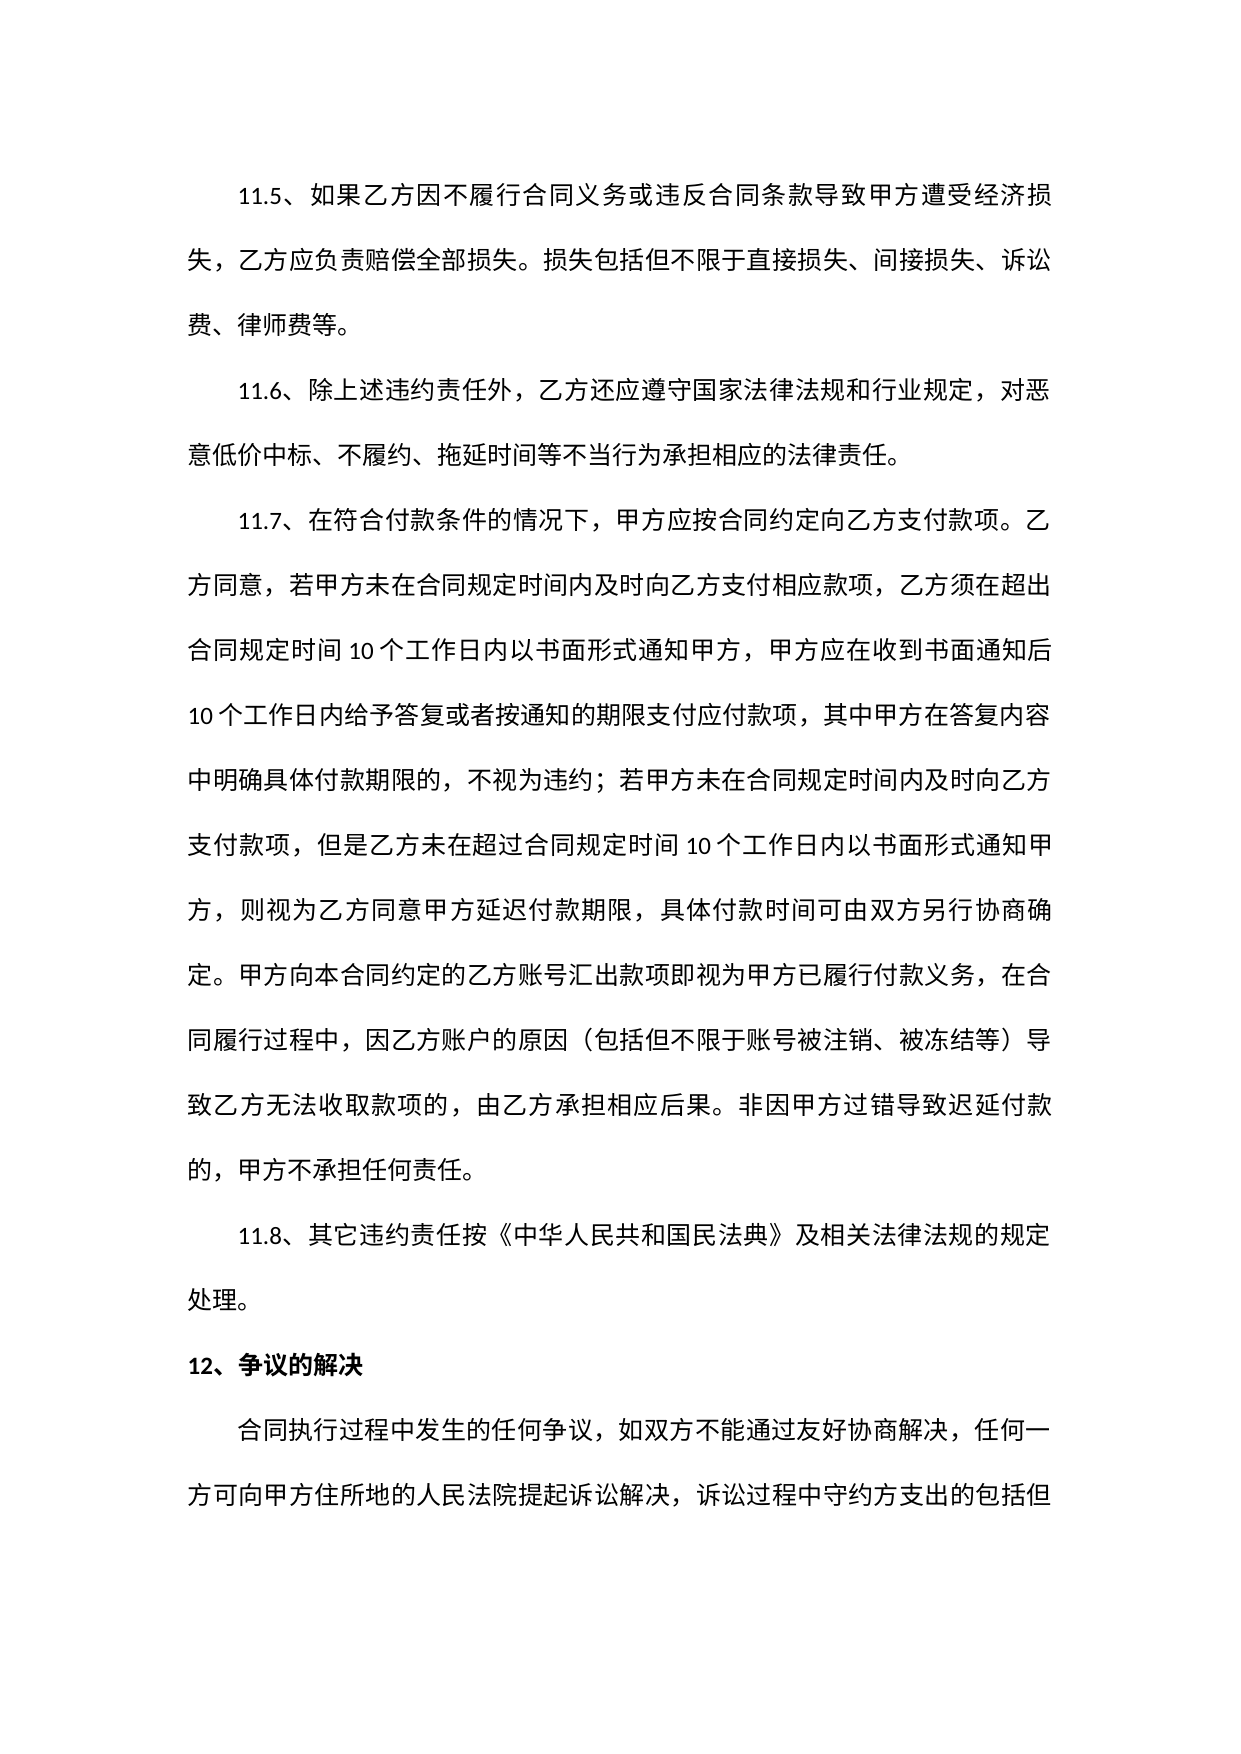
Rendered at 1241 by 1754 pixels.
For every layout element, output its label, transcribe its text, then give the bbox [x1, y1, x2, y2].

text 12、争议的解决 [187, 1332, 1053, 1397]
text 11.6、除上述违约责任外，乙方还应遵守国家法律法规和行业规定，对恶意低价中标、不履约、拖延时间等不当行为承担相应的法律责任。 [187, 357, 1053, 487]
text 11.5、如果乙方因不履行合同义务或违反合同条款导致甲方遭受经济损失，乙方应负责赔偿全部损失。损失包括但不限于直接损失、间接损失、诉讼费、律师费等。 [187, 162, 1053, 357]
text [187, 1397, 1053, 1527]
text 11.7、在符合付款条件的情况下，甲方应按合同约定向乙方支付款项。乙方同意，若甲方未在合同规定时间内及时向乙方支付相应款项，乙方须在超出合同规定时间10个工作日内以书面形式通知甲方，甲方应在收到书面通知后10个工作日内给予答复或者按通知的期限支付应付款项，其中甲方在答复内容中明确具体付款期限的，不视为违约；若甲方未在合同规定时间内及时向乙方支付款项，但是乙方未在超过合同规定时间10个工作日内以书面形式通知甲方，则视为乙方同意甲方延迟付款期限，具体付款时间可由双方另行协商确定。甲方向本合同约定的乙方账号汇出款项即视为甲方已履行付款义务，在合同履行过程中，因乙方账户的原因（包括但不限于账号被注销、被冻结等）导致乙方无法收取款项的，由乙方承担相应后果。非因甲方过错导致迟延付款的，甲方不承担任何责任。 [187, 487, 1053, 1202]
text 11.8、其它违约责任按《中华人民共和国民法典》及相关法律法规的规定处理。 [187, 1202, 1053, 1332]
